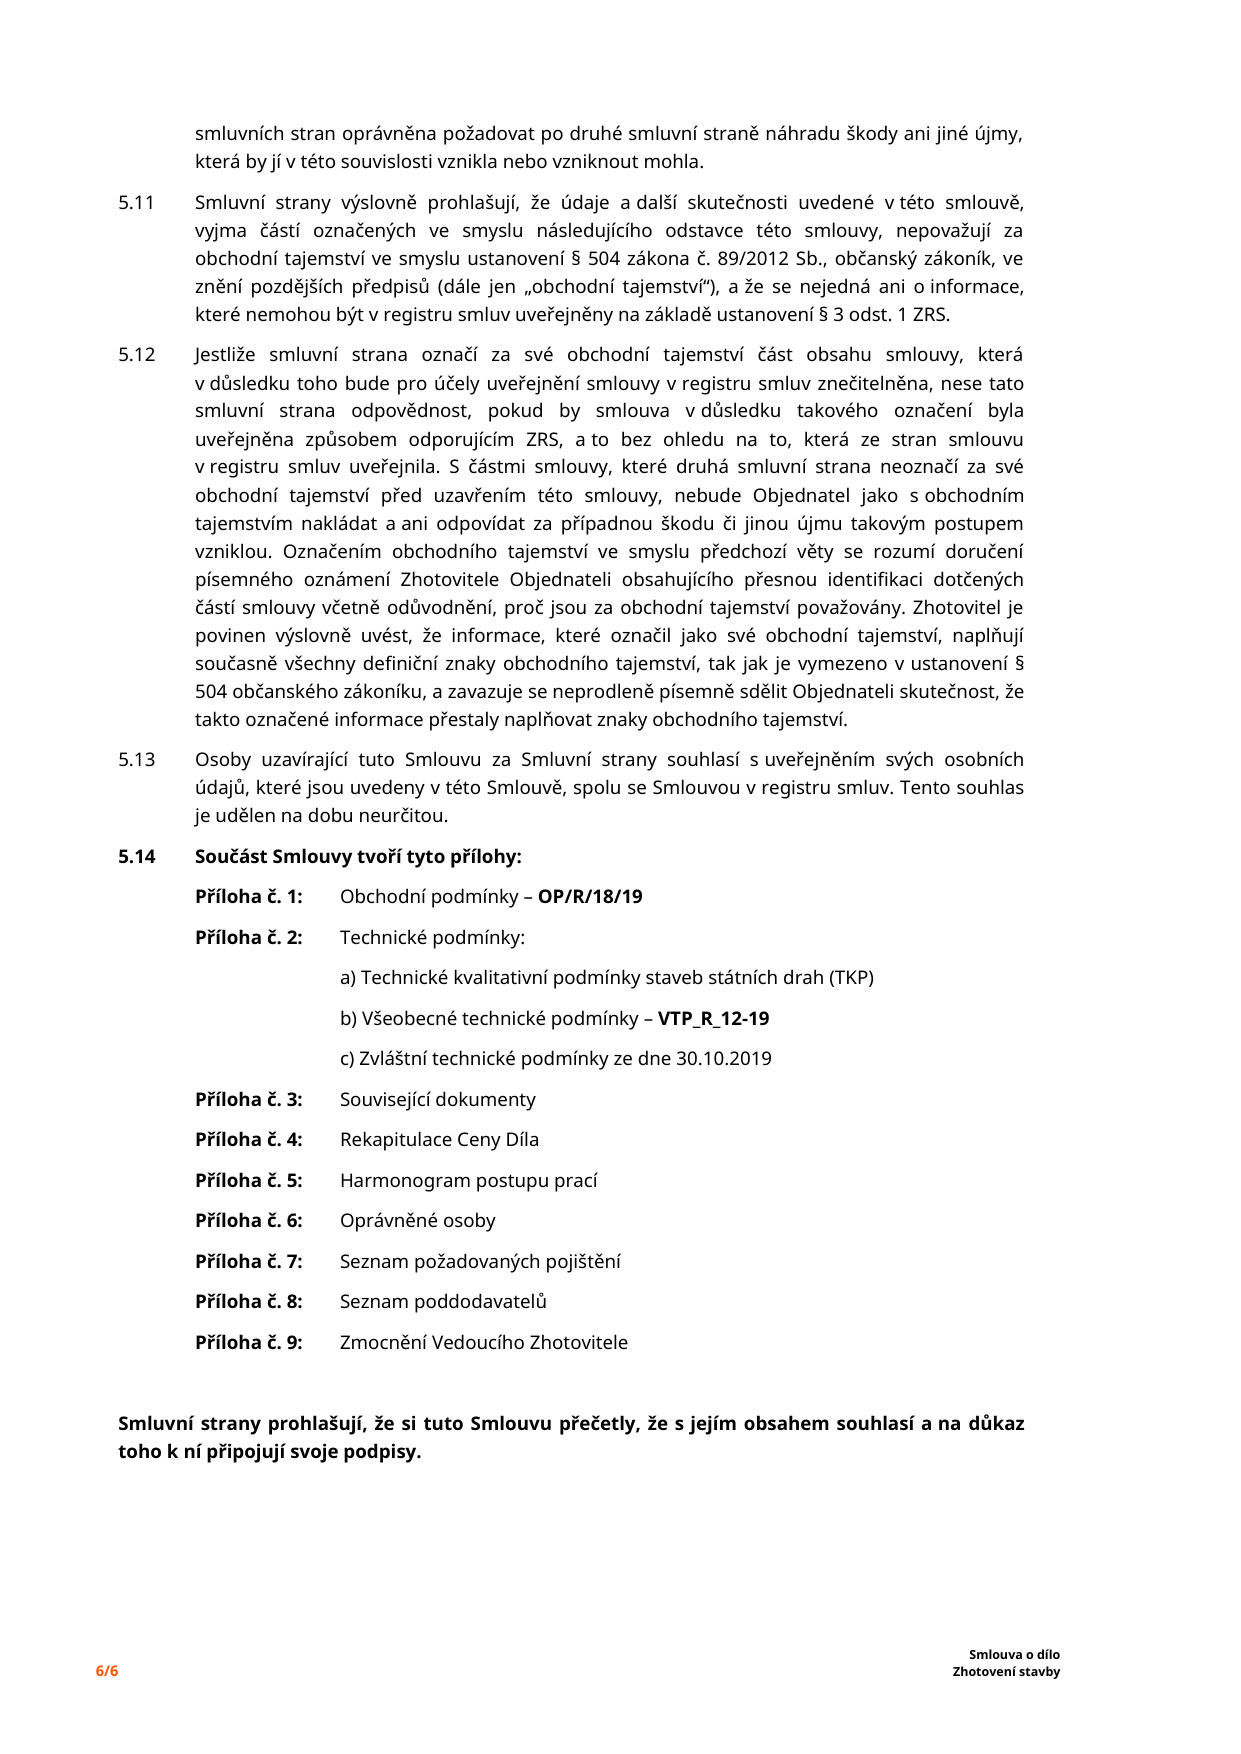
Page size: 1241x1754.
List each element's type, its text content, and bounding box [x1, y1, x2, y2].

text Jestliže smluvní strana označí za své obchodní tajemství část obsahu smlouvy, která v důsledku toho bude pro účely uveřejnění smlouvy v registru smluv znečitelněna, nese tato smluvní strana odpovědnost, pokud by smlouva v důsledku takového označení byla uveřejněna způsobem odporujícím ZRS, a to bez ohledu na to, která ze stran smlouvu v registru smluv uveřejnila. S částmi smlouvy, které druhá smluvní strana neoznačí za své obchodní tajemství před uzavřením této smlouvy, nebude Objednatel jako s obchodním tajemstvím nakládat a ani odpovídat za případnou škodu či jinou újmu takovým postupem vzniklou. Označením obchodního tajemství ve smyslu předchozí věty se rozumí doručení písemného oznámení Zhotovitele Objednateli obsahujícího přesnou identifikaci dotčených částí smlouvy včetně odůvodnění, proč jsou za obchodní tajemství považovány. Zhotovitel je povinen výslovně uvést, že informace, které označil jako své obchodní tajemství, naplňují současně všechny definiční znaky obchodního tajemství, tak jak je vymezeno v ustanovení § 504 občanského zákoníku, a zavazuje se neprodleně písemně sdělit Objednateli skutečnost, že takto označené informace přestaly naplňovat znaky obchodního tajemství. [118, 342, 1024, 732]
text Smluvní strany prohlašují, že si tuto Smlouvu přečetly, že s jejím obsahem souhlasí a na důkaz toho k ní připojují svoje podpisy. [118, 1410, 1024, 1464]
text Příloha č. 1: Obchodní podmínky – OP/R/18/19 [195, 884, 1024, 909]
text Příloha č. 6: Oprávněné osoby [195, 1208, 1024, 1233]
text Příloha č. 7: Seznam požadovaných pojištění [195, 1248, 1024, 1274]
text c) Zvláštní technické podmínky ze dne 30.10.2019 [340, 1046, 1024, 1071]
text Příloha č. 3: Související dokumenty [195, 1086, 1024, 1112]
text Příloha č. 2: Technické podmínky: [195, 924, 1024, 950]
text Příloha č. 4: Rekapitulace Ceny Díla [195, 1127, 1024, 1152]
text Osoby uzavírající tuto Smlouvu za Smluvní strany souhlasí s uveřejněním svých osobních údajů, které jsou uvedeny v této Smlouvě, spolu se Smlouvou v registru smluv. Tento souhlas je udělen na dobu neurčitou. [118, 747, 1024, 828]
text Smluvní strany výslovně prohlašují, že údaje a další skutečnosti uvedené v této smlouvě, vyjma částí označených ve smyslu následujícího odstavce této smlouvy, nepovažují za obchodní tajemství ve smyslu ustanovení § 504 zákona č. 89/2012 Sb., občanský zákoník, ve znění pozdějších předpisů (dále jen „obchodní tajemství“), a že se nejedná ani o informace, které nemohou být v registru smluv uveřejněny na základě ustanovení § 3 odst. 1 ZRS. [118, 189, 1024, 327]
text Součást Smlouvy tvoří tyto přílohy: [118, 843, 1024, 869]
text a) Technické kvalitativní podmínky staveb státních drah (TKP) [340, 965, 1024, 990]
text Příloha č. 9: Zmocnění Vedoucího Zhotovitele [195, 1329, 1024, 1355]
text Příloha č. 8: Seznam poddodavatelů [195, 1289, 1024, 1314]
text b) Všeobecné technické podmínky – VTP_R_12-19 [340, 1005, 1024, 1031]
text Příloha č. 5: Harmonogram postupu prací [195, 1167, 1024, 1193]
